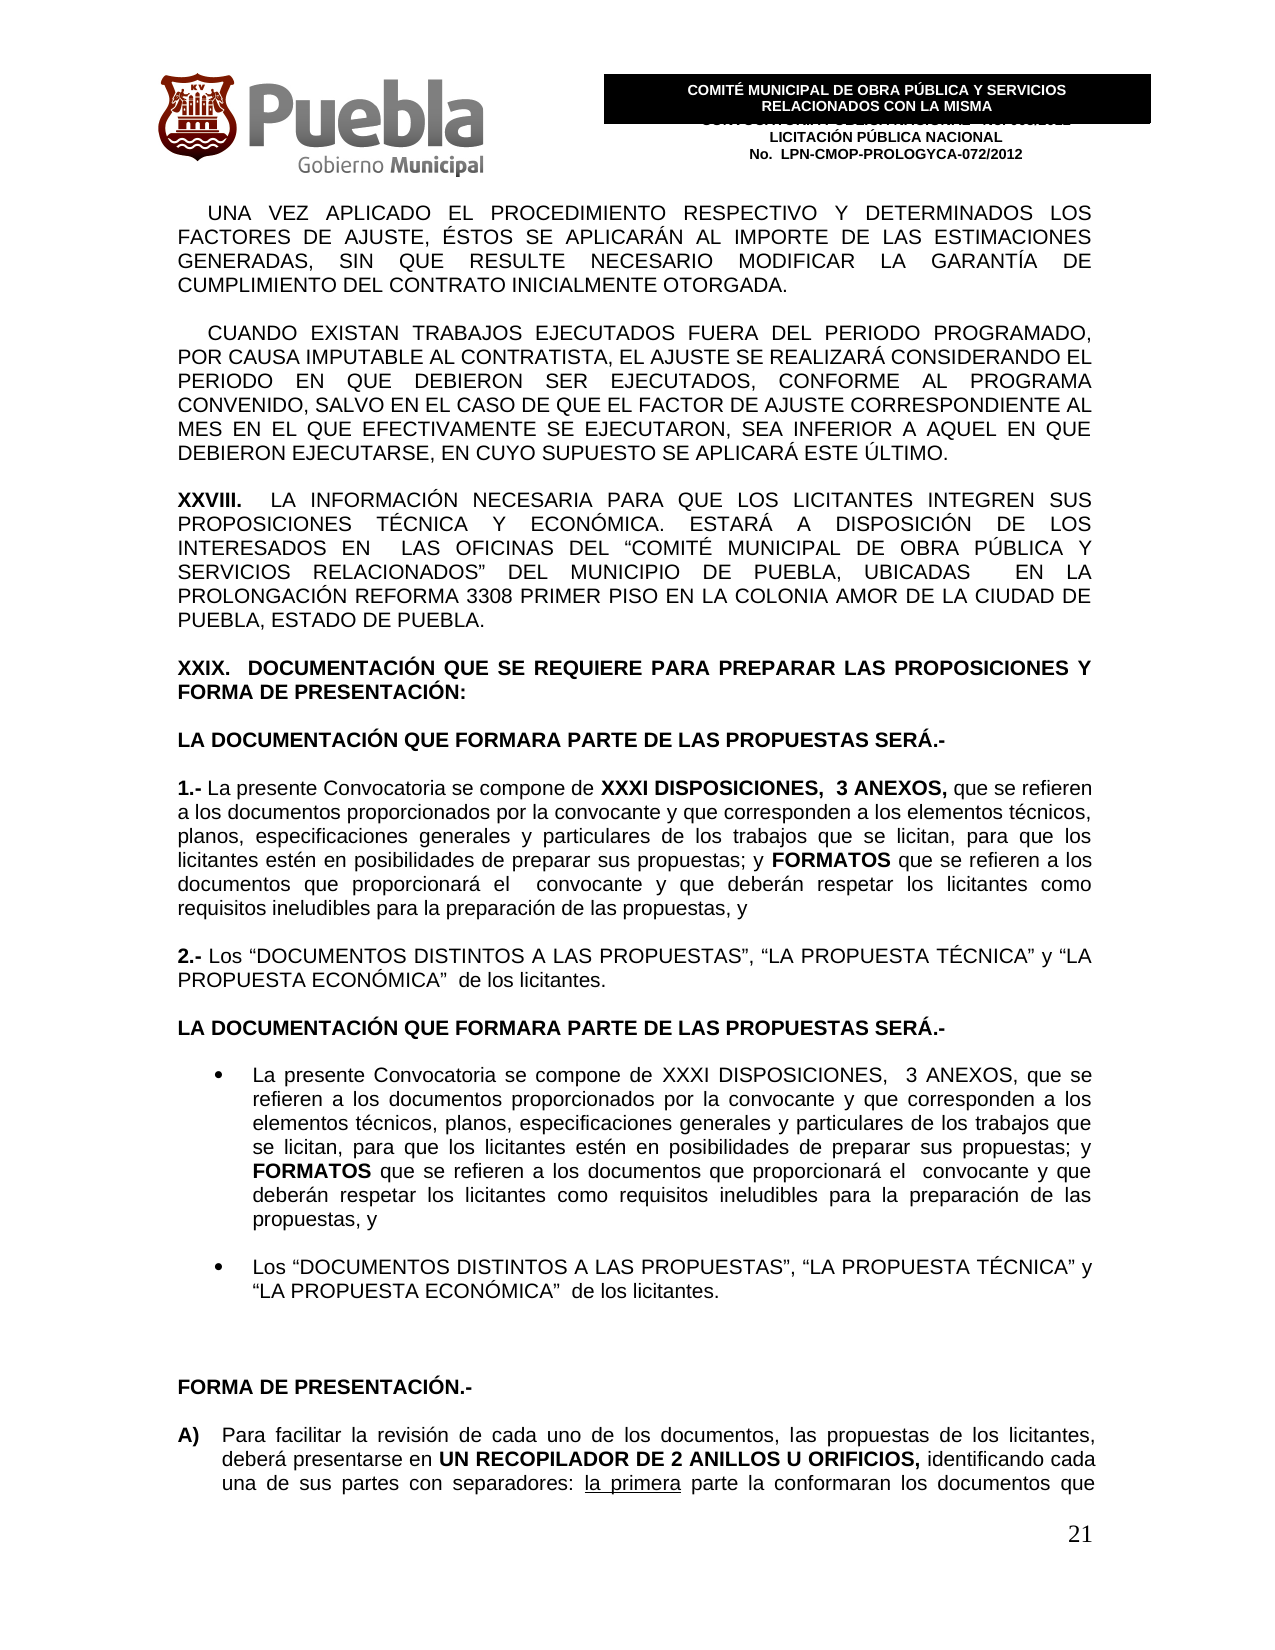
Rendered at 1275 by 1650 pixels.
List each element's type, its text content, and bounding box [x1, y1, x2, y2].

text CUANDO EXISTAN TRABAJOS EJECUTADOS FUERA DEL PERIODO PROGRAMADO, POR CAUSA IMPUTABLE AL CONTRATISTA, EL AJUSTE SE REALIZARÁ CONSIDERANDO EL PERIODO EN QUE DEBIERON SER EJECUTADOS, CONFORME AL PROGRAMA CONVENIDO, SALVO EN EL CASO DE QUE EL FACTOR DE AJUSTE CORRESPONDIENTE AL MES EN EL QUE EFECTIVAMENTE SE EJECUTARON, SEA INFERIOR A AQUEL EN QUE DEBIERON EJECUTARSE, EN CUYO SUPUESTO SE APLICARÁ ESTE ÚLTIMO. [177, 321, 1093, 464]
picture [158, 73, 484, 177]
text 2.- Los “DOCUMENTOS DISTINTOS A LAS PROPUESTAS”, “LA PROPUESTA TÉCNICA” y “LA PROPUESTA ECONÓMICA” de los licitantes. [177, 943, 1093, 991]
text UNA VEZ APLICADO EL PROCEDIMIENTO RESPECTIVO Y DETERMINADOS LOS FACTORES DE AJUSTE, ÉSTOS SE APLICARÁN AL IMPORTE DE LAS ESTIMACIONES GENERADAS, SIN QUE RESULTE NECESARIO MODIFICAR LA GARANTÍA DE CUMPLIMIENTO DEL CONTRATO INICIALMENTE OTORGADA. [177, 201, 1093, 297]
text XXIX. DOCUMENTACIÓN QUE SE REQUIERE PARA PREPARAR LAS PROPOSICIONES Y FORMA DE PRESENTACIÓN: [177, 656, 1093, 704]
text LA DOCUMENTACIÓN QUE FORMARA PARTE DE LAS PROPUESTAS SERÁ.- [177, 728, 1093, 752]
text FORMA DE PRESENTACIÓN.- [177, 1375, 1196, 1399]
list La presente Convocatoria se compone de XXXI DISPOSICIONES, 3 ANEXOS, que se refieren a los documentos proporcionados por la convocante y que corresponden a los elementos técnicos, planos, especificaciones generales y particulares de los trabajos que se licitan, para que los licitantes estén en posibilidades de preparar sus propuestas; y FORMATOS que se refieren a los documentos que proporcionará el convocante y que deberán respetar los licitantes como requisitos ineludibles para la preparación de las propuestas, y [215, 1063, 1093, 1231]
text LA DOCUMENTACIÓN QUE FORMARA PARTE DE LAS PROPUESTAS SERÁ.- [177, 1015, 1093, 1039]
text 1.- La presente Convocatoria se compone de XXXI DISPOSICIONES, 3 ANEXOS, que se refieren a los documentos proporcionados por la convocante y que corresponden a los elementos técnicos, planos, especificaciones generales y particulares de los trabajos que se licitan, para que los licitantes estén en posibilidades de preparar sus propuestas; y FORMATOS que se refieren a los documentos que proporcionará el convocante y que deberán respetar los licitantes como requisitos ineludibles para la preparación de las propuestas, y [177, 776, 1093, 919]
list Los “DOCUMENTOS DISTINTOS A LAS PROPUESTAS”, “LA PROPUESTA TÉCNICA” y “LA PROPUESTA ECONÓMICA” de los licitantes. [215, 1255, 1093, 1303]
text XXVIII. LA INFORMACIÓN NECESARIA PARA QUE LOS LICITANTES INTEGREN SUS PROPOSICIONES TÉCNICA Y ECONÓMICA. ESTARÁ A DISPOSICIÓN DE LOS INTERESADOS EN LAS OFICINAS DEL “COMITÉ MUNICIPAL DE OBRA PÚBLICA Y SERVICIOS RELACIONADOS” DEL MUNICIPIO DE PUEBLA, UBICADAS EN LA PROLONGACIÓN REFORMA 3308 PRIMER PISO EN LA COLONIA AMOR DE LA CIUDAD DE PUEBLA, ESTADO DE PUEBLA. [177, 488, 1093, 632]
